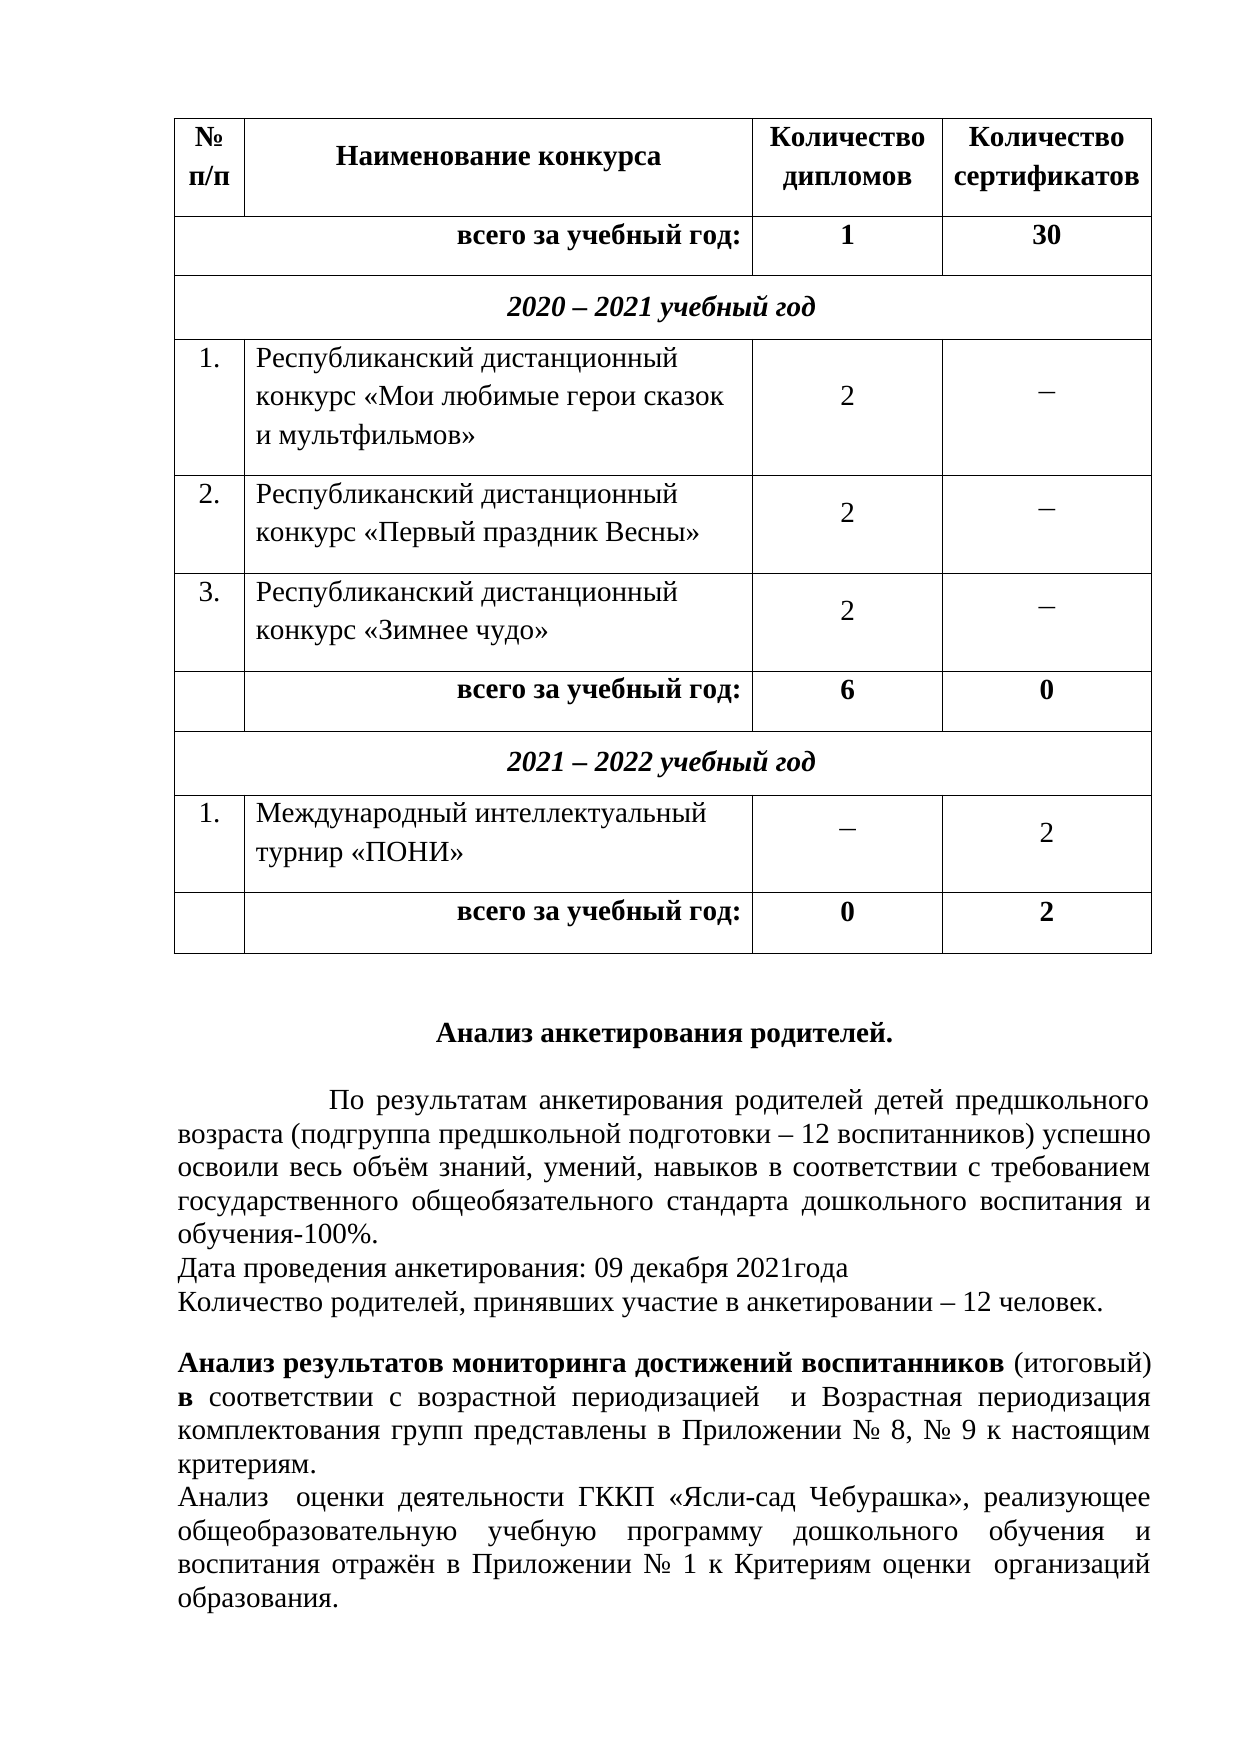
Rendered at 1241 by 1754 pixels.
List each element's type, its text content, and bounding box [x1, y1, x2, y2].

table_cell 3. [175, 574, 244, 671]
table_cell 2 [753, 340, 942, 475]
table_header Количество сертификатов [943, 119, 1151, 216]
table_cell [943, 574, 1151, 671]
table_cell 1. [175, 340, 244, 475]
table_cell 30 [943, 217, 1151, 275]
table_cell 1. [175, 796, 244, 892]
table_cell [753, 796, 942, 892]
table_cell 2 [753, 476, 942, 573]
table_cell всего за учебный год: [175, 217, 752, 275]
table_cell 0 [753, 893, 942, 953]
table_cell 6 [753, 672, 942, 731]
text Анализ результатов мониторинга достижений воспитанников (итоговый) в соответствии с возрастной периодизацией и Возрастная периодизация комплектования групп представлены в Приложении № 8, № 9 к настоящим критериям. [177, 1345, 1152, 1479]
table_cell 2 [943, 796, 1151, 892]
table_cell всего за учебный год: [245, 672, 752, 731]
table_header Наименование конкурса [245, 119, 752, 216]
table_cell 2021 – 2022 учебный год [175, 732, 1151, 794]
table_header Количество дипломов [753, 119, 942, 216]
table_cell 2020 – 2021 учебный год [175, 276, 1151, 339]
table_cell всего за учебный год: [245, 893, 752, 953]
text Анализ анкетирования родителей. [177, 1015, 1152, 1049]
table_cell Республиканский дистанционный конкурс «Зимнее чудо» [245, 574, 752, 671]
text По результатам анкетирования родителей детей предшкольного возраста (подгруппа предшкольной подготовки – 12 воспитанников) успешно освоили весь объём знаний, умений, навыков в соответствии с требованием государственного общеобязательного стандарта дошкольного воспитания и обучения-100%. [177, 1082, 1152, 1250]
table_cell 2 [943, 893, 1151, 953]
table_header № п/п [175, 119, 244, 216]
table_cell [175, 672, 244, 731]
table_cell 2 [753, 574, 942, 671]
table_cell 1 [753, 217, 942, 275]
text Дата проведения анкетирования: 09 декабря 2021года [177, 1250, 1152, 1284]
table_cell Республиканский дистанционный конкурс «Первый праздник Весны» [245, 476, 752, 573]
text Количество родителей, принявших участие в анкетировании – 12 человек. [177, 1284, 1152, 1317]
table_cell [175, 893, 244, 953]
table_cell [943, 340, 1151, 475]
table_cell Республиканский дистанционный конкурс «Мои любимые герои сказок и мультфильмов» [245, 340, 752, 475]
table_cell 0 [943, 672, 1151, 731]
table_cell Международный интеллектуальный турнир «ПОНИ» [245, 796, 752, 892]
table_cell 2. [175, 476, 244, 573]
text Анализ оценки деятельности ГККП «Ясли-сад Чебурашка», реализующее общеобразовательную учебную программу дошкольного обучения и воспитания отражён в Приложении № 1 к Критериям оценки организаций образования. [177, 1479, 1152, 1613]
table_cell [943, 476, 1151, 573]
